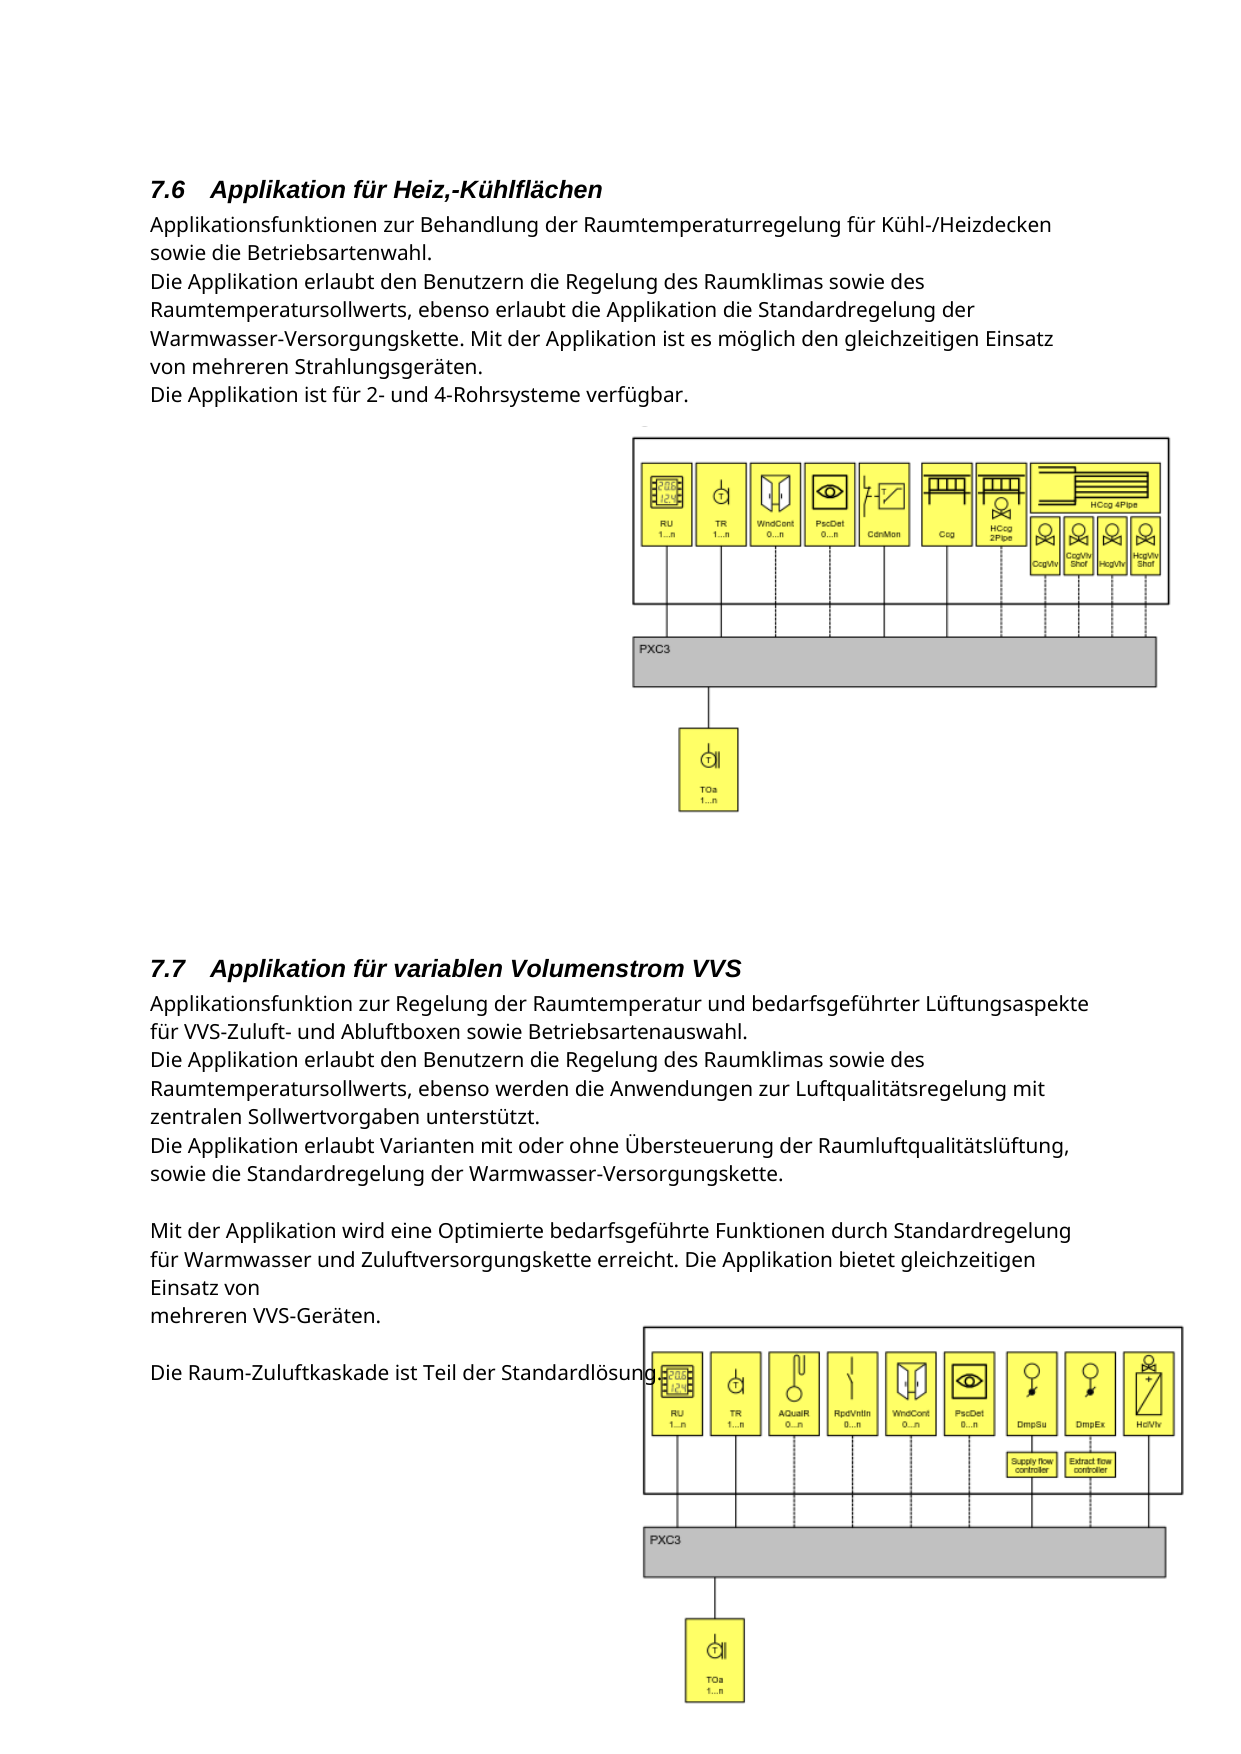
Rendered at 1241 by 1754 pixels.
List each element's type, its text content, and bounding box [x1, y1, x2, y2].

picture [632, 1322, 1185, 1710]
picture [610, 426, 1175, 814]
subtitle Applikation für Heiz,-Kühlflächen [150, 175, 1090, 204]
text Die Applikation erlaubt den Benutzern die Regelung des Raumklimas sowie des Raumtemperatursollwerts, ebenso werden die Anwendungen zur Luftqualitätsregelung mit zentralen Sollwertvorgaben unterstützt. [150, 1046, 1090, 1131]
text Die Applikation erlaubt den Benutzern die Regelung des Raumklimas sowie des [150, 267, 1090, 295]
text mehreren VVS-Geräten. [150, 1302, 1090, 1330]
text Applikationsfunktion zur Regelung der Raumtemperatur und bedarfsgeführter Lüftungsaspekte für VVS-Zuluft- und Abluftboxen sowie Betriebsartenauswahl. [150, 989, 1090, 1046]
text Applikationsfunktionen zur Behandlung der Raumtemperaturregelung für Kühl-/Heizdecken sowie die Betriebsartenwahl. [150, 210, 1090, 267]
text Die Raum-Zuluftkaskade ist Teil der Standardlösung. [150, 1358, 1090, 1387]
text Mit der Applikation wird eine Optimierte bedarfsgeführte Funktionen durch Standardregelung für Warmwasser und Zuluftversorgungskette erreicht. Die Applikation bietet gleichzeitigen Einsatz von [150, 1216, 1090, 1302]
subtitle Applikation für variablen Volumenstrom VVS [150, 954, 1090, 982]
text Raumtemperatursollwerts, ebenso erlaubt die Applikation die Standardregelung der Warmwasser-Versorgungskette. Mit der Applikation ist es möglich den gleichzeitigen Einsatz von mehreren Strahlungsgeräten. [150, 295, 1090, 381]
text Die Applikation ist für 2- und 4-Rohrsysteme verfügbar. [150, 381, 1090, 409]
text Die Applikation erlaubt Varianten mit oder ohne Übersteuerung der Raumluftqualitätslüftung, sowie die Standardregelung der Warmwasser-Versorgungskette. [150, 1131, 1090, 1188]
